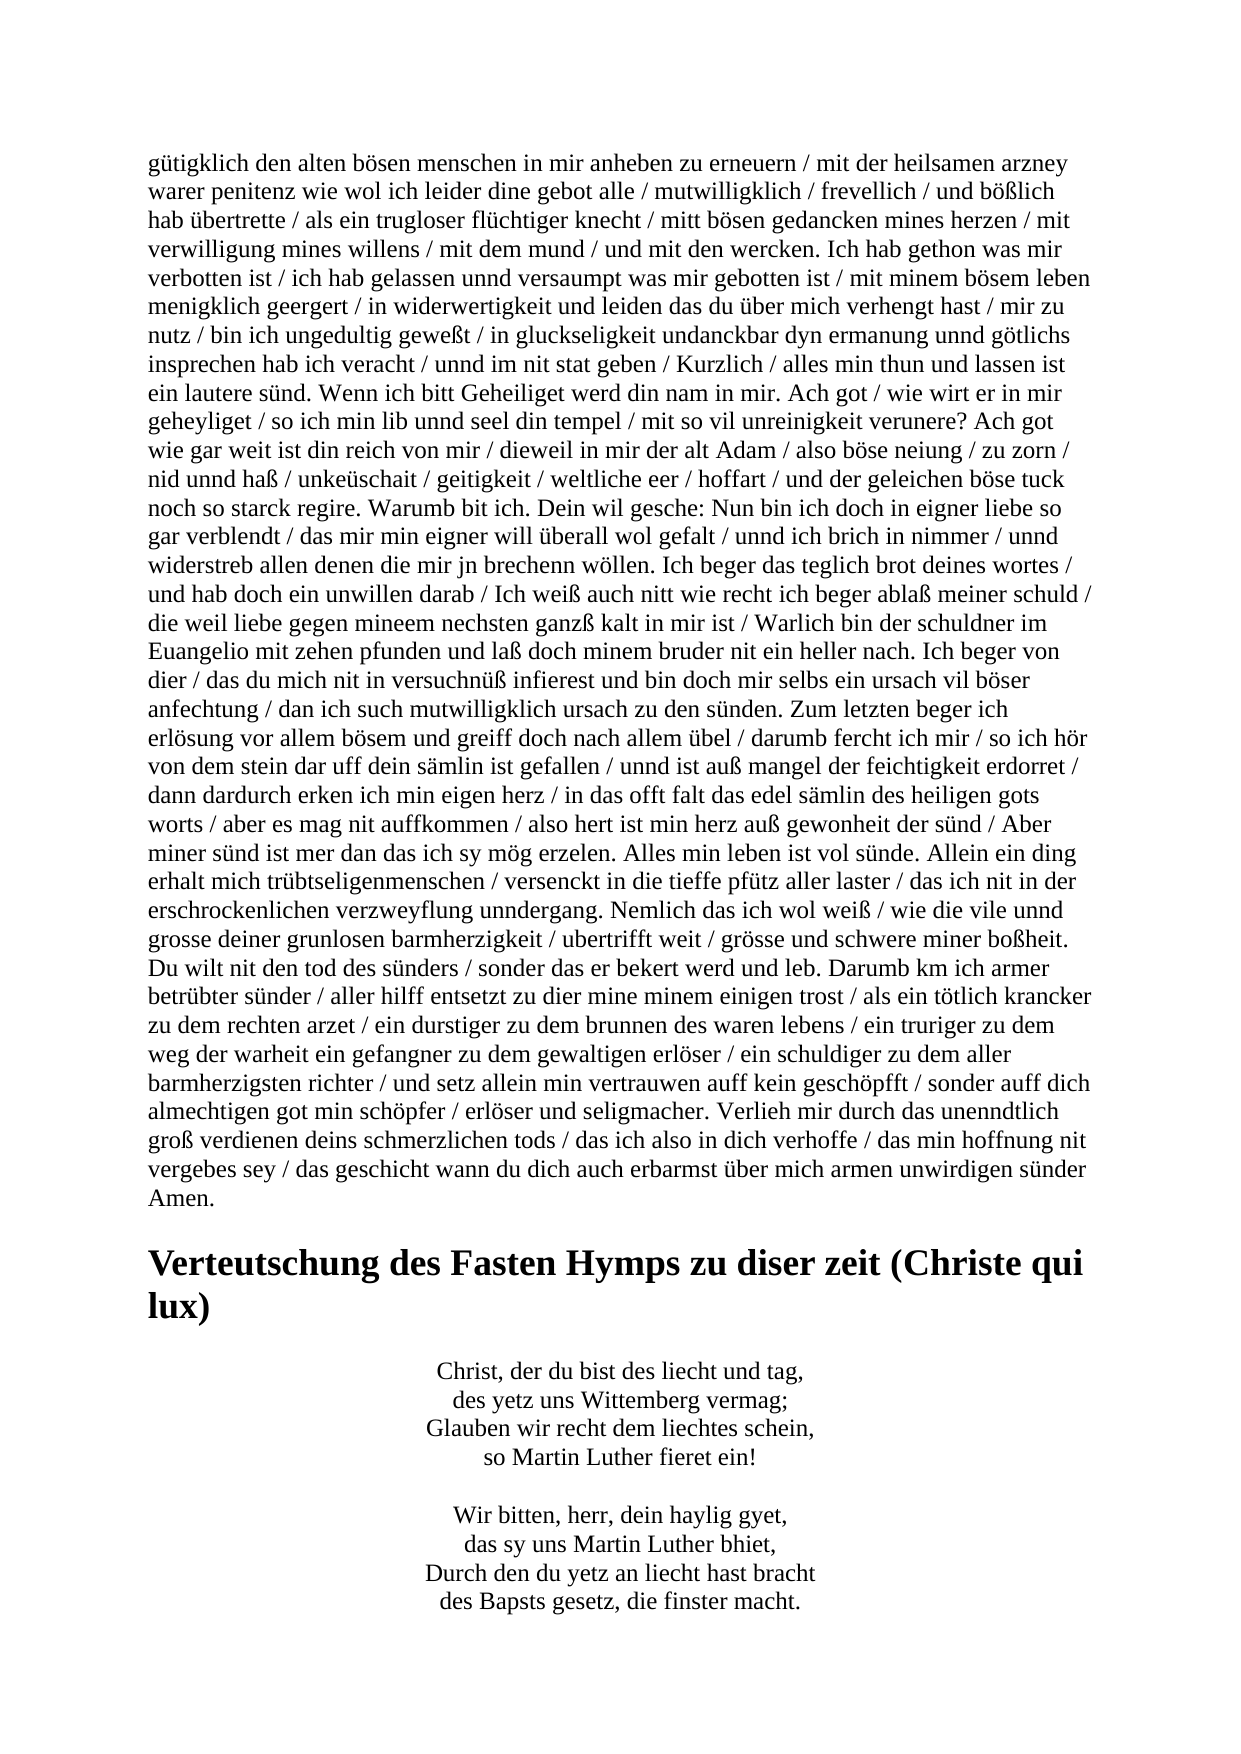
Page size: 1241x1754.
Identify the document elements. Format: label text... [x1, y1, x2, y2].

text Wir bitten, herr, dein haylig gyet, das sy uns Martin Luther bhiet, Durch den du yetz an liecht hast bracht des Bapsts gesetz, die finster macht. [148, 1500, 1093, 1615]
subtitle Verteutschung des Fasten Hymps zu diser zeit (Christe qui lux) [148, 1241, 1093, 1327]
text Christ, der du bist des liecht und tag, des yetz uns Wittemberg vermag; Glauben wir recht dem liechtes schein, so Martin Luther fieret ein! [148, 1356, 1093, 1471]
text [148, 148, 1093, 1211]
